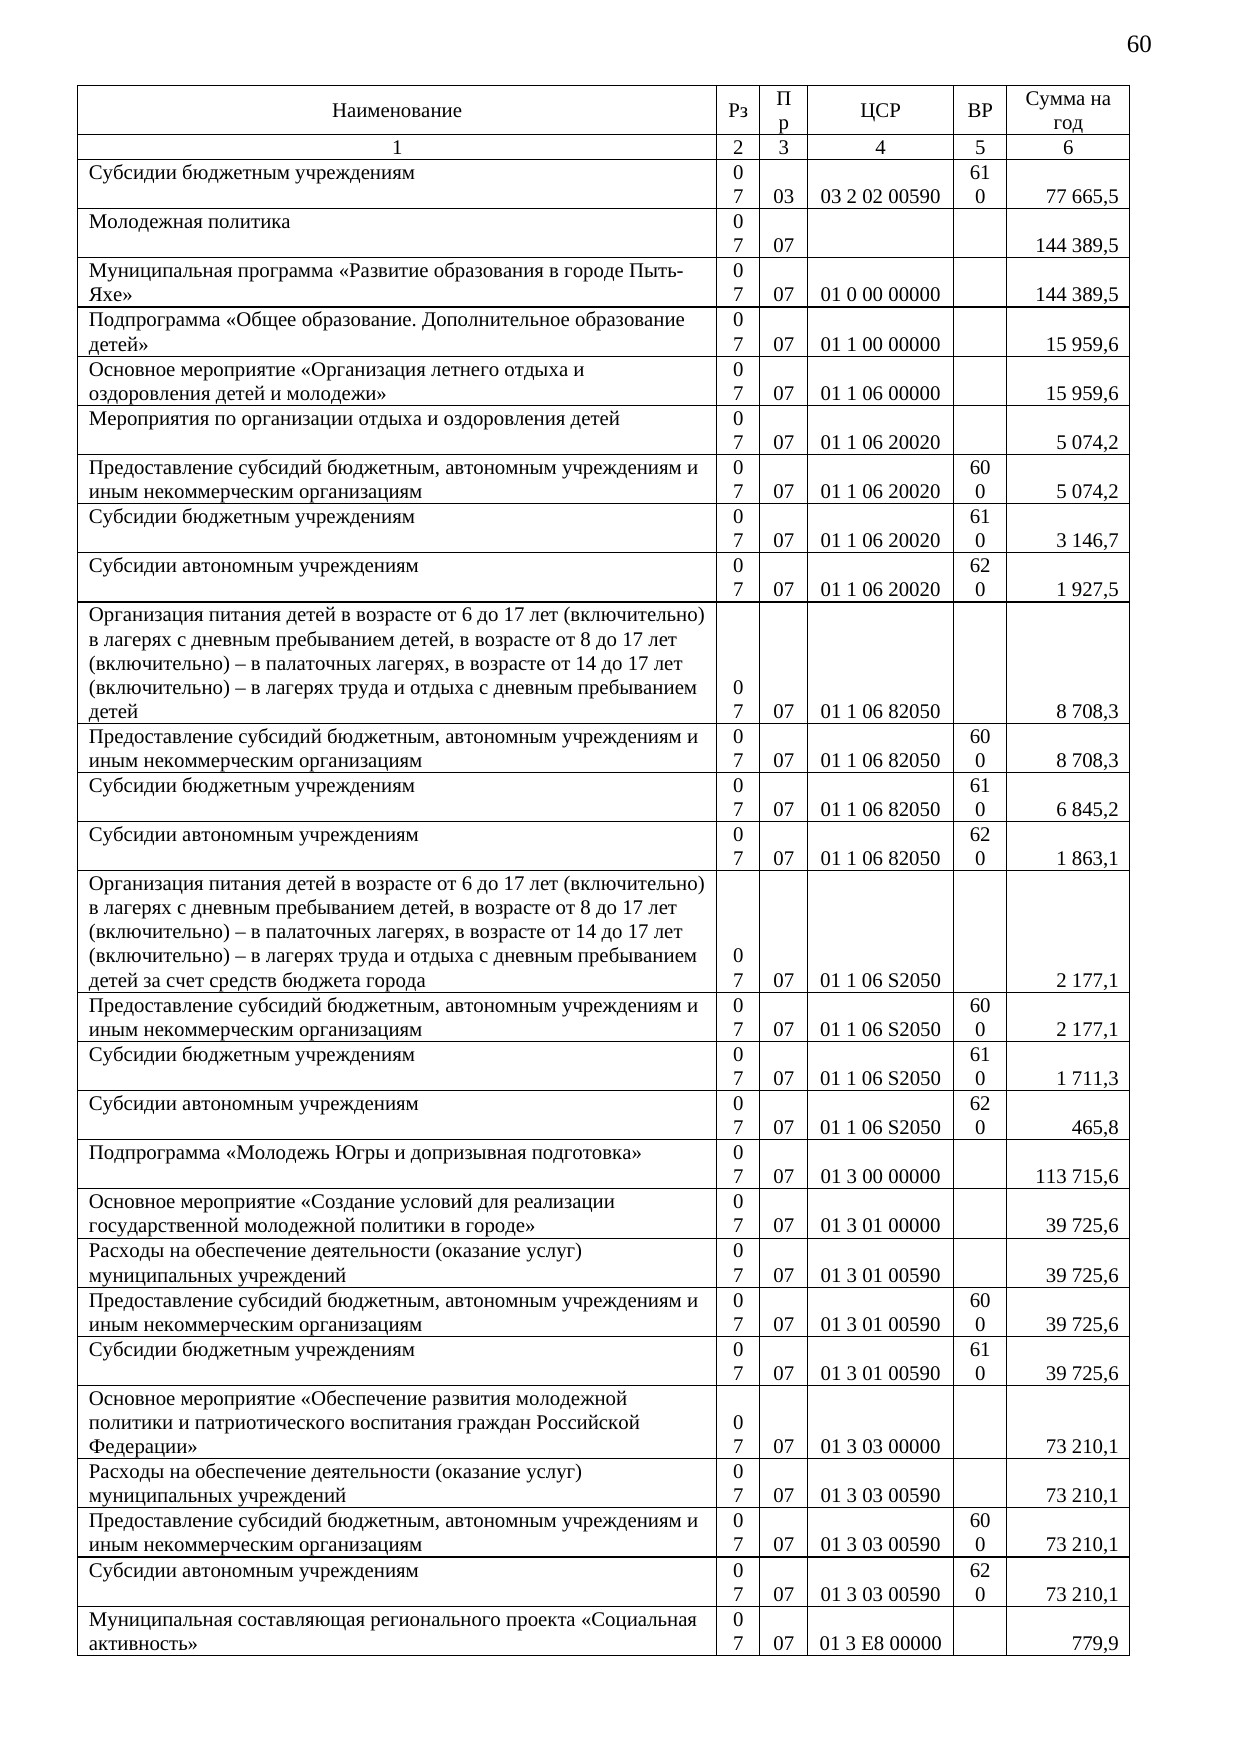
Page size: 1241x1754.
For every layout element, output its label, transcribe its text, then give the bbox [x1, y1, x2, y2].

table_header Рз [717, 86, 759, 134]
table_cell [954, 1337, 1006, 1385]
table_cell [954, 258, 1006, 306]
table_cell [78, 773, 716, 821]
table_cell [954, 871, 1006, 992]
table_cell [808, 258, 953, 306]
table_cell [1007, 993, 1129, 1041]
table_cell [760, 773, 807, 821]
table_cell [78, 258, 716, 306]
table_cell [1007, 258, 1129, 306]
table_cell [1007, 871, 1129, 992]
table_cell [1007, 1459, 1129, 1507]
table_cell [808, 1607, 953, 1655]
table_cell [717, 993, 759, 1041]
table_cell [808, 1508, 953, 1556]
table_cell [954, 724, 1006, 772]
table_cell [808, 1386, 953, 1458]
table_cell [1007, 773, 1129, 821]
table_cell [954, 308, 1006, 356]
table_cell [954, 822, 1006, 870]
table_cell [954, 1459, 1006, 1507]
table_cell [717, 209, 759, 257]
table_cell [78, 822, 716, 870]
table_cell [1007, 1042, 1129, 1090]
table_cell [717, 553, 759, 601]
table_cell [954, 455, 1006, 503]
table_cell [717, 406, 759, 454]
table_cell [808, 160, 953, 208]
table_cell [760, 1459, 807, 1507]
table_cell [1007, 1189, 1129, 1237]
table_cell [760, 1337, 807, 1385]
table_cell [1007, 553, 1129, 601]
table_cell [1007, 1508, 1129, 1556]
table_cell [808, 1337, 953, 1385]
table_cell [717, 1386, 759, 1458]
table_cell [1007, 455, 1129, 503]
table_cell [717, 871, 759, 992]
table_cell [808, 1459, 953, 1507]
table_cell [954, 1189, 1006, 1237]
table_cell 3 [760, 135, 807, 159]
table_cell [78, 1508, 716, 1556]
table_cell 5 [954, 135, 1006, 159]
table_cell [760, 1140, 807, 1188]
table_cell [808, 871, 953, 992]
table_header ВР [954, 86, 1006, 134]
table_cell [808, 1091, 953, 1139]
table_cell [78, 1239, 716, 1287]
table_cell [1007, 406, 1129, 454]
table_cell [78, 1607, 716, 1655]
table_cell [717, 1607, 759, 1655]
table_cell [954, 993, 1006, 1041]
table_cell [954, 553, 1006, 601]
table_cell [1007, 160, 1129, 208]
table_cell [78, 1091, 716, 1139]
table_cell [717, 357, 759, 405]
table_header Наименование [78, 86, 716, 134]
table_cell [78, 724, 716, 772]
table_cell 2 [717, 135, 759, 159]
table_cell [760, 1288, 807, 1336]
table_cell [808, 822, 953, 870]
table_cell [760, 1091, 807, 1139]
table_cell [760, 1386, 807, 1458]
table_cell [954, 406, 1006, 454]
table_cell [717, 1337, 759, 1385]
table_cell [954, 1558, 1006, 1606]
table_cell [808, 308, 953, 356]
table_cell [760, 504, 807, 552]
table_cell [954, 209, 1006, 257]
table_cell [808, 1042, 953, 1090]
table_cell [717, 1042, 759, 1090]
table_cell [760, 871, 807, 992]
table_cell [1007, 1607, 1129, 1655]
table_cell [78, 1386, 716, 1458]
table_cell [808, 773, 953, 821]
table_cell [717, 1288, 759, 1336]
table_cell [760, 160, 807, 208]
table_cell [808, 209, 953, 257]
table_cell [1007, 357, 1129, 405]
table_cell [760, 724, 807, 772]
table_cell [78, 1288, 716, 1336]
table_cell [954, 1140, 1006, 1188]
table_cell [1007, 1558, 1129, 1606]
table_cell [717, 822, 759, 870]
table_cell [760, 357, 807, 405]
table_cell 4 [808, 135, 953, 159]
table_cell 6 [1007, 135, 1129, 159]
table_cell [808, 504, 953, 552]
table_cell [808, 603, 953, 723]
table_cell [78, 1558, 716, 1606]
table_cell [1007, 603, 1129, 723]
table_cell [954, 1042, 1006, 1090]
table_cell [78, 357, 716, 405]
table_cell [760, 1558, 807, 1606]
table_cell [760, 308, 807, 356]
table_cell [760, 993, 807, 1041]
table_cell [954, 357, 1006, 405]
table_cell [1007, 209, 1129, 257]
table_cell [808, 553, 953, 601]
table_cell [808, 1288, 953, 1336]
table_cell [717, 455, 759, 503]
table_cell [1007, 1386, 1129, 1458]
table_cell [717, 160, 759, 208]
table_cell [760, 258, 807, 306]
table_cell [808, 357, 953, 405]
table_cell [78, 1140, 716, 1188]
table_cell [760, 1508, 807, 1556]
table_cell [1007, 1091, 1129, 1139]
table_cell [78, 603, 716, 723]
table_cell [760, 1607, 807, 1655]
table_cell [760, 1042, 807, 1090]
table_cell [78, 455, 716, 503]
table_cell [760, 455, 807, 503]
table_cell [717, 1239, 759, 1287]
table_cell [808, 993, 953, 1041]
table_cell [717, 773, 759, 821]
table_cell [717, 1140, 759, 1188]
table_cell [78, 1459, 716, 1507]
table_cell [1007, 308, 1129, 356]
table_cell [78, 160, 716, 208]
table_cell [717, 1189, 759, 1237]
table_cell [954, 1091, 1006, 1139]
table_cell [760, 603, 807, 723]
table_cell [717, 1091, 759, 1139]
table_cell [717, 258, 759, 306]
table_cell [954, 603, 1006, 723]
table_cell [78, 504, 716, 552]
table_header Пр [760, 86, 807, 134]
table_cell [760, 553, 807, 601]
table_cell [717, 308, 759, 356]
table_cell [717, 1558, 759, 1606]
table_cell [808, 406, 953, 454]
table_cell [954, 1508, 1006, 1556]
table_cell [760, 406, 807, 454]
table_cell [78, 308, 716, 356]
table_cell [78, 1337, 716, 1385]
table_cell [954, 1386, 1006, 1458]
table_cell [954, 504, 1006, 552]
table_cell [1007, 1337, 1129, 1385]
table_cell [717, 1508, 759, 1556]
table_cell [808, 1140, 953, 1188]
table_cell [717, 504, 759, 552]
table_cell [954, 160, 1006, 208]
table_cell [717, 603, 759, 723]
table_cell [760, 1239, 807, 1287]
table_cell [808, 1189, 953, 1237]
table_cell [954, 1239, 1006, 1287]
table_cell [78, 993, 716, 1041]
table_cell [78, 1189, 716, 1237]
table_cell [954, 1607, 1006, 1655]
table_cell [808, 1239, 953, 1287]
table_header ЦСР [808, 86, 953, 134]
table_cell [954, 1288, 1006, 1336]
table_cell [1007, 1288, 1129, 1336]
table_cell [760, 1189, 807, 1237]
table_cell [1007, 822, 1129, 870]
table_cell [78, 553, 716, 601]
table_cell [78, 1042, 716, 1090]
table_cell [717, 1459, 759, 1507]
table_cell 1 [78, 135, 716, 159]
table_header Сумма на год [1007, 86, 1129, 134]
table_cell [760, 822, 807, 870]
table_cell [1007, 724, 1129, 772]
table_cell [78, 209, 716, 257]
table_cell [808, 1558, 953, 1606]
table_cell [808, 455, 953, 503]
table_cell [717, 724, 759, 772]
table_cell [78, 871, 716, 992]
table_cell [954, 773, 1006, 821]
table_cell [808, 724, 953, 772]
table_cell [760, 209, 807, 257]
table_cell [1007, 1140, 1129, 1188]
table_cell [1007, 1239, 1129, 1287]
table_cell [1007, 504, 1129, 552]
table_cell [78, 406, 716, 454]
